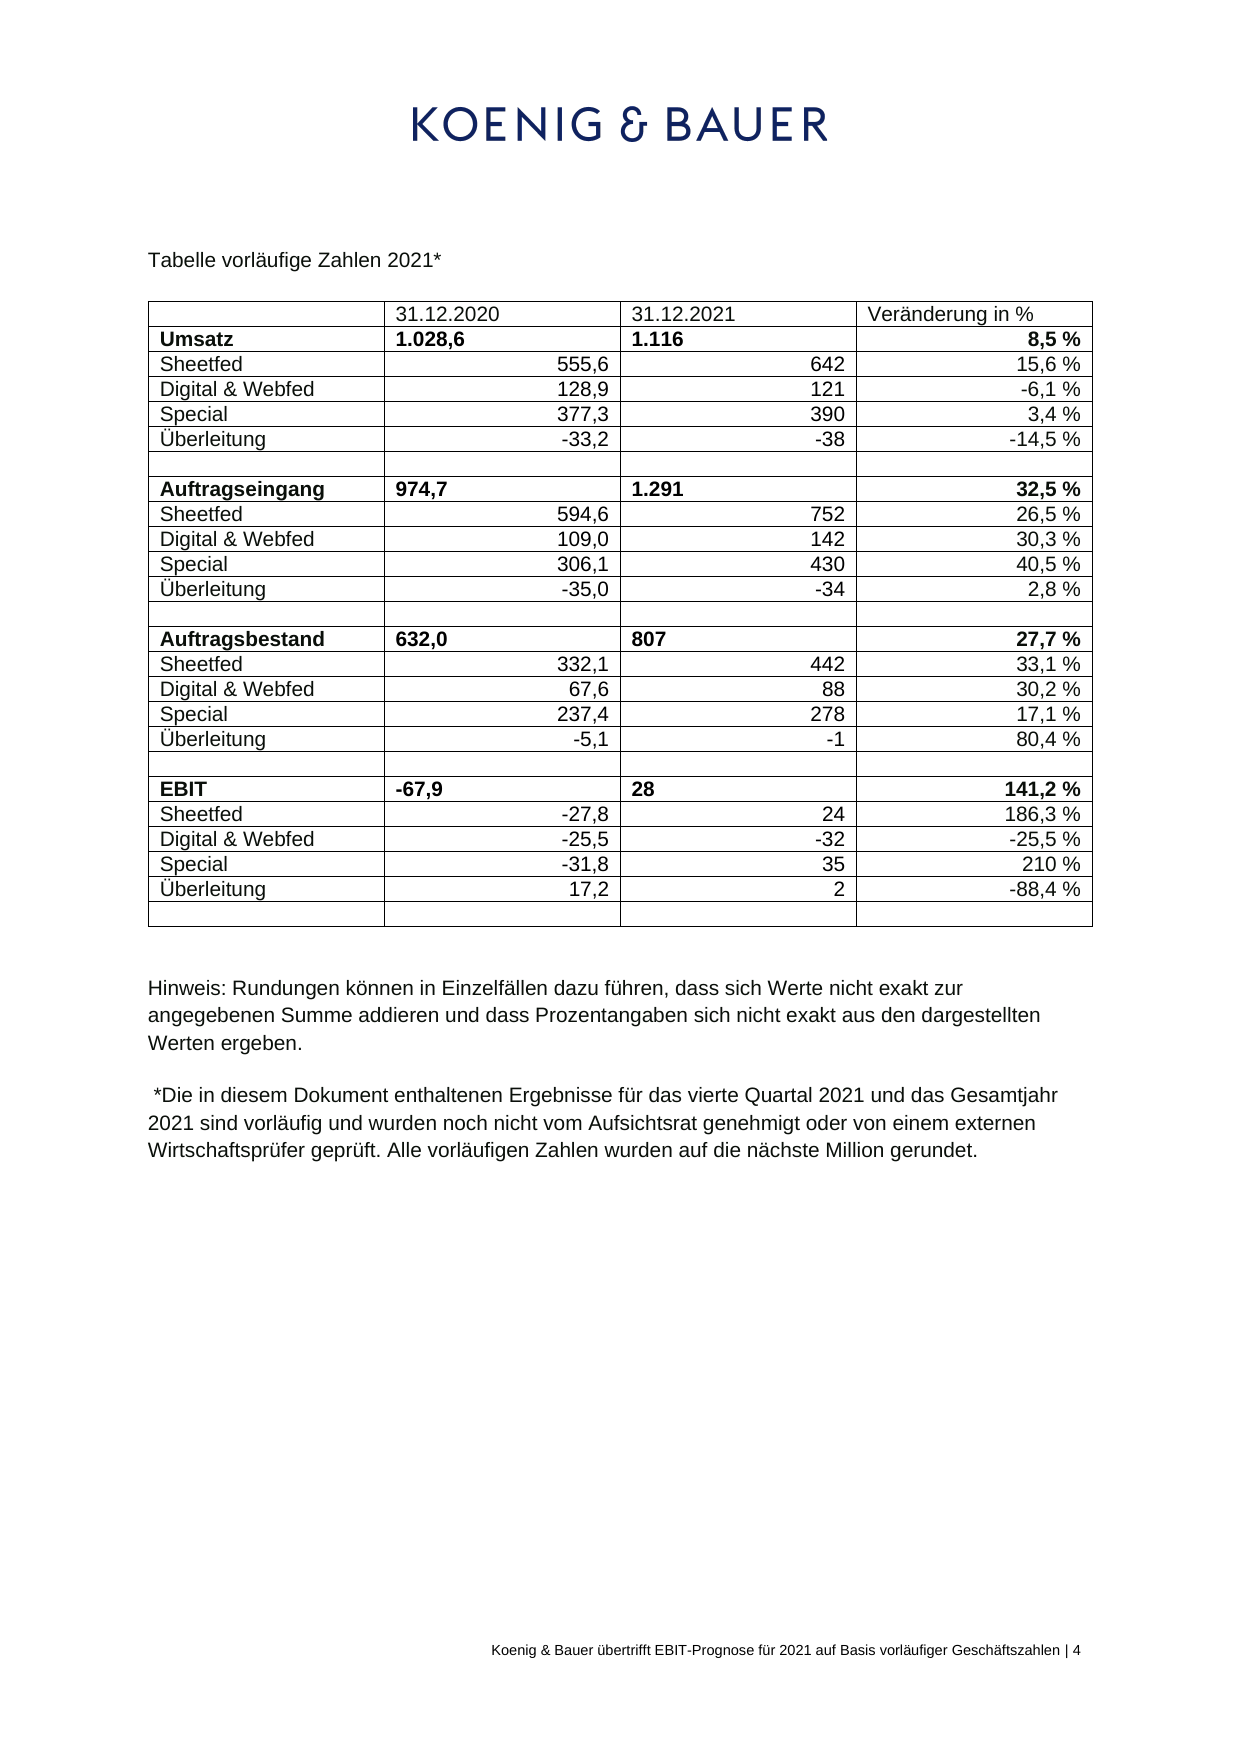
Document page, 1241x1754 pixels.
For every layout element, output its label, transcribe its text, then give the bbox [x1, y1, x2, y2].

table_cell EBIT [149, 777, 384, 801]
text *Die in diesem Dokument enthaltenen Ergebnisse für das vierte Quartal 2021 und das Gesamtjahr 2021 sind vorläufig und wurden noch nicht vom Aufsichtsrat genehmigt oder von einem externen Wirtschaftsprüfer geprüft. Alle vorläufigen Zahlen wurden auf die nächste Million gerundet. [148, 1083, 1092, 1162]
table_cell 17,2 [385, 877, 620, 901]
table_cell 332,1 [385, 652, 620, 676]
table_cell 594,6 [385, 502, 620, 526]
table_cell Special [149, 552, 384, 576]
table_cell -88,4 % [857, 877, 1092, 901]
table_cell 430 [621, 552, 856, 576]
table_header Veränderung in % [857, 302, 1092, 326]
table_header [149, 302, 384, 326]
table_cell 30,3 % [857, 527, 1092, 551]
table_cell Auftragseingang [149, 477, 384, 501]
table_cell [621, 902, 856, 926]
table_cell [385, 752, 620, 776]
table_cell 186,3 % [857, 802, 1092, 826]
table_cell 237,4 [385, 702, 620, 726]
table_header 31.12.2020 [385, 302, 620, 326]
table_cell Umsatz [149, 327, 384, 351]
table_cell Sheetfed [149, 352, 384, 376]
table_cell [621, 452, 856, 476]
table_cell 26,5 % [857, 502, 1092, 526]
table_cell 109,0 [385, 527, 620, 551]
table_cell 642 [621, 352, 856, 376]
table_cell -5,1 [385, 727, 620, 751]
table_cell 1.291 [621, 477, 856, 501]
table_cell Special [149, 702, 384, 726]
table_cell 30,2 % [857, 677, 1092, 701]
table_cell 8,5 % [857, 327, 1092, 351]
table_cell -25,5 [385, 827, 620, 851]
table_cell 40,5 % [857, 552, 1092, 576]
table_cell [621, 752, 856, 776]
table_cell Auftragsbestand [149, 627, 384, 651]
text Hinweis: Rundungen können in Einzelfällen dazu führen, dass sich Werte nicht exakt zur angegebenen Summe addieren und dass Prozentangaben sich nicht exakt aus den dargestellten Werten ergeben. [148, 976, 1092, 1055]
table_cell 974,7 [385, 477, 620, 501]
table_cell Digital & Webfed [149, 677, 384, 701]
table_cell 390 [621, 402, 856, 426]
table_cell -33,2 [385, 427, 620, 451]
table_cell 121 [621, 377, 856, 401]
table_cell Digital & Webfed [149, 827, 384, 851]
table_cell 128,9 [385, 377, 620, 401]
table_cell 67,6 [385, 677, 620, 701]
table_cell -25,5 % [857, 827, 1092, 851]
table_cell [857, 902, 1092, 926]
table_cell -14,5 % [857, 427, 1092, 451]
table_cell -1 [621, 727, 856, 751]
table_cell 80,4 % [857, 727, 1092, 751]
table_cell Digital & Webfed [149, 527, 384, 551]
table_cell [621, 602, 856, 626]
table_cell 15,6 % [857, 352, 1092, 376]
table_cell 278 [621, 702, 856, 726]
table_cell 807 [621, 627, 856, 651]
table_cell [385, 902, 620, 926]
table_cell -31,8 [385, 852, 620, 876]
table_cell 210 % [857, 852, 1092, 876]
table_cell Überleitung [149, 577, 384, 601]
table_cell 1.116 [621, 327, 856, 351]
table_cell [857, 752, 1092, 776]
table_cell Überleitung [149, 427, 384, 451]
table_cell 141,2 % [857, 777, 1092, 801]
table_cell -34 [621, 577, 856, 601]
table_cell Sheetfed [149, 652, 384, 676]
table_cell 28 [621, 777, 856, 801]
table_cell [857, 452, 1092, 476]
table_cell Sheetfed [149, 802, 384, 826]
table_cell 555,6 [385, 352, 620, 376]
table_cell -32 [621, 827, 856, 851]
table_cell [149, 602, 384, 626]
table_cell [385, 452, 620, 476]
table_cell -35,0 [385, 577, 620, 601]
table_cell -38 [621, 427, 856, 451]
table_cell 2 [621, 877, 856, 901]
table_cell 32,5 % [857, 477, 1092, 501]
table_cell 88 [621, 677, 856, 701]
table_cell Überleitung [149, 727, 384, 751]
table_cell -6,1 % [857, 377, 1092, 401]
table_cell 752 [621, 502, 856, 526]
table_cell 17,1 % [857, 702, 1092, 726]
table_cell 632,0 [385, 627, 620, 651]
table_cell 24 [621, 802, 856, 826]
table_cell Digital & Webfed [149, 377, 384, 401]
table_cell 2,8 % [857, 577, 1092, 601]
table_cell [149, 902, 384, 926]
table_cell 142 [621, 527, 856, 551]
table_cell [857, 602, 1092, 626]
table_cell 442 [621, 652, 856, 676]
table_cell 27,7 % [857, 627, 1092, 651]
text Tabelle vorläufige Zahlen 2021* [148, 248, 1092, 272]
table_cell -27,8 [385, 802, 620, 826]
table_cell 306,1 [385, 552, 620, 576]
table_cell 35 [621, 852, 856, 876]
table_cell Special [149, 402, 384, 426]
table_cell [149, 752, 384, 776]
table_cell [149, 452, 384, 476]
table_cell 377,3 [385, 402, 620, 426]
table_cell [385, 602, 620, 626]
table_cell 1.028,6 [385, 327, 620, 351]
table_header 31.12.2021 [621, 302, 856, 326]
table_cell 3,4 % [857, 402, 1092, 426]
table_cell Überleitung [149, 877, 384, 901]
table_cell Sheetfed [149, 502, 384, 526]
table_cell 33,1 % [857, 652, 1092, 676]
picture [413, 106, 828, 142]
table_cell -67,9 [385, 777, 620, 801]
table_cell Special [149, 852, 384, 876]
